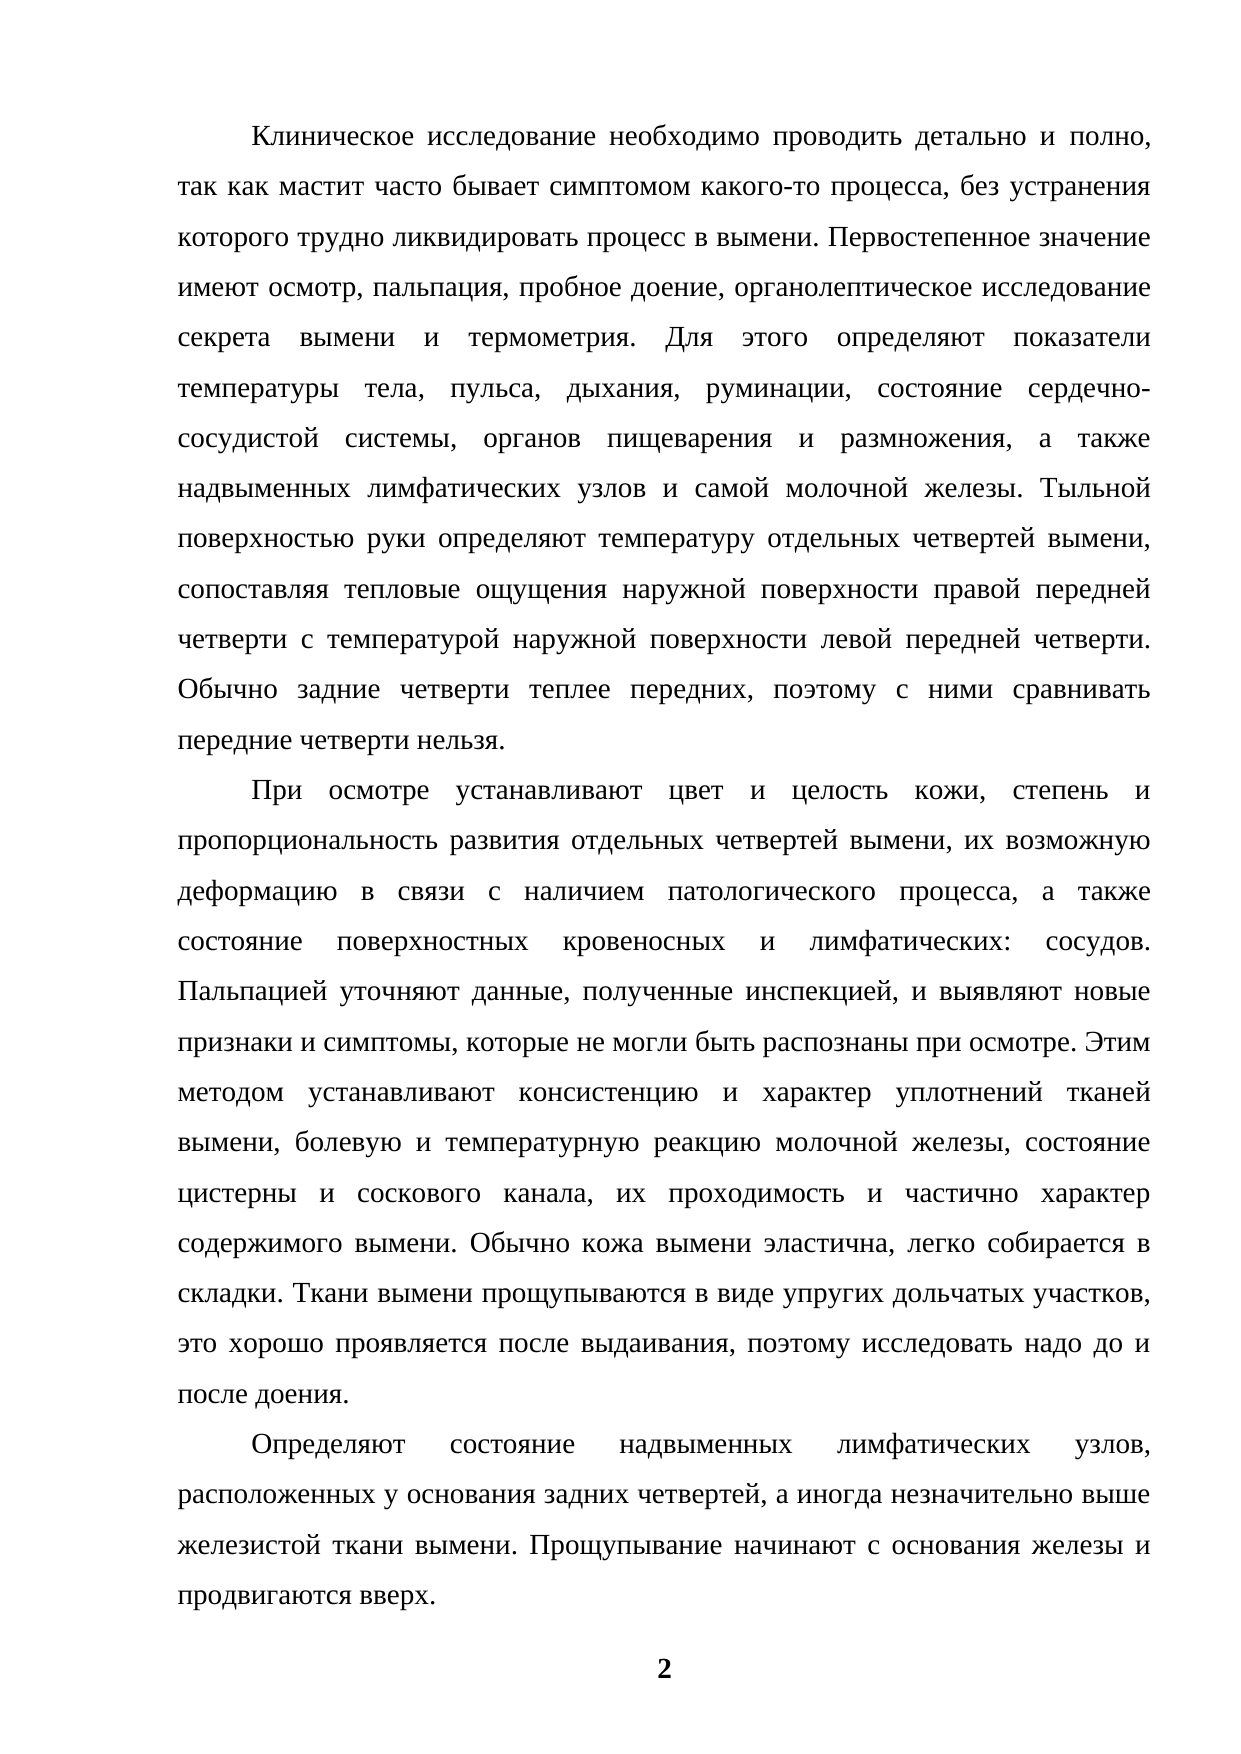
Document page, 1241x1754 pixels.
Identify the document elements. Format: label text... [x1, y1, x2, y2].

text Клиническое исследование необходимо проводить детально и полно, так как мастит часто бывает симптомом какого-то процесса, без устранения которого трудно ликвидировать процесс в вымени. Первостепенное значение имеют осмотр, пальпация, пробное доение, органолептическое исследование секрета вымени и термометрия. Для этого определяют показатели температуры тела, пульса, дыхания, руминации, состояние сердечно-сосудистой системы, органов пищеварения и размножения, а также надвыменных лимфатических узлов и самой молочной железы. Тыльной поверхностью руки определяют температуру отдельных четвертей вымени, сопоставляя тепловые ощущения наружной поверхности правой передней четверти с температурой наружной поверхности левой передней четверти. Обычно задние четверти теплее передних, поэтому с ними сравнивать передние четверти нельзя. [177, 118, 1152, 755]
text Определяют состояние надвыменных лимфатических узлов, расположенных у основания задних четвертей, а иногда незначительно выше железистой ткани вымени. Прощупывание начинают с основания железы и продвигаются вверх. [177, 1426, 1152, 1611]
text При осмотре устанавливают цвет и целость кожи, степень и пропорциональность развития отдельных четвертей вымени, их возможную деформацию в связи с наличием патологического процесса, а также состояние поверхностных кровеносных и лимфатических: сосудов. Пальпацией уточняют данные, полученные инспекцией, и выявляют новые признаки и симптомы, которые не могли быть распознаны при осмотре. Этим методом устанавливают консистенцию и характер уплотнений тканей вымени, болевую и температурную реакцию молочной железы, состояние цистерны и соскового канала, их проходимость и частично характер содержимого вымени. Обычно кожа вымени эластична, легко собирается в складки. Ткани вымени прощупываются в виде упругих дольчатых участков, это хорошо проявляется после выдаивания, поэтому исследовать надо до и после доения. [177, 772, 1152, 1409]
